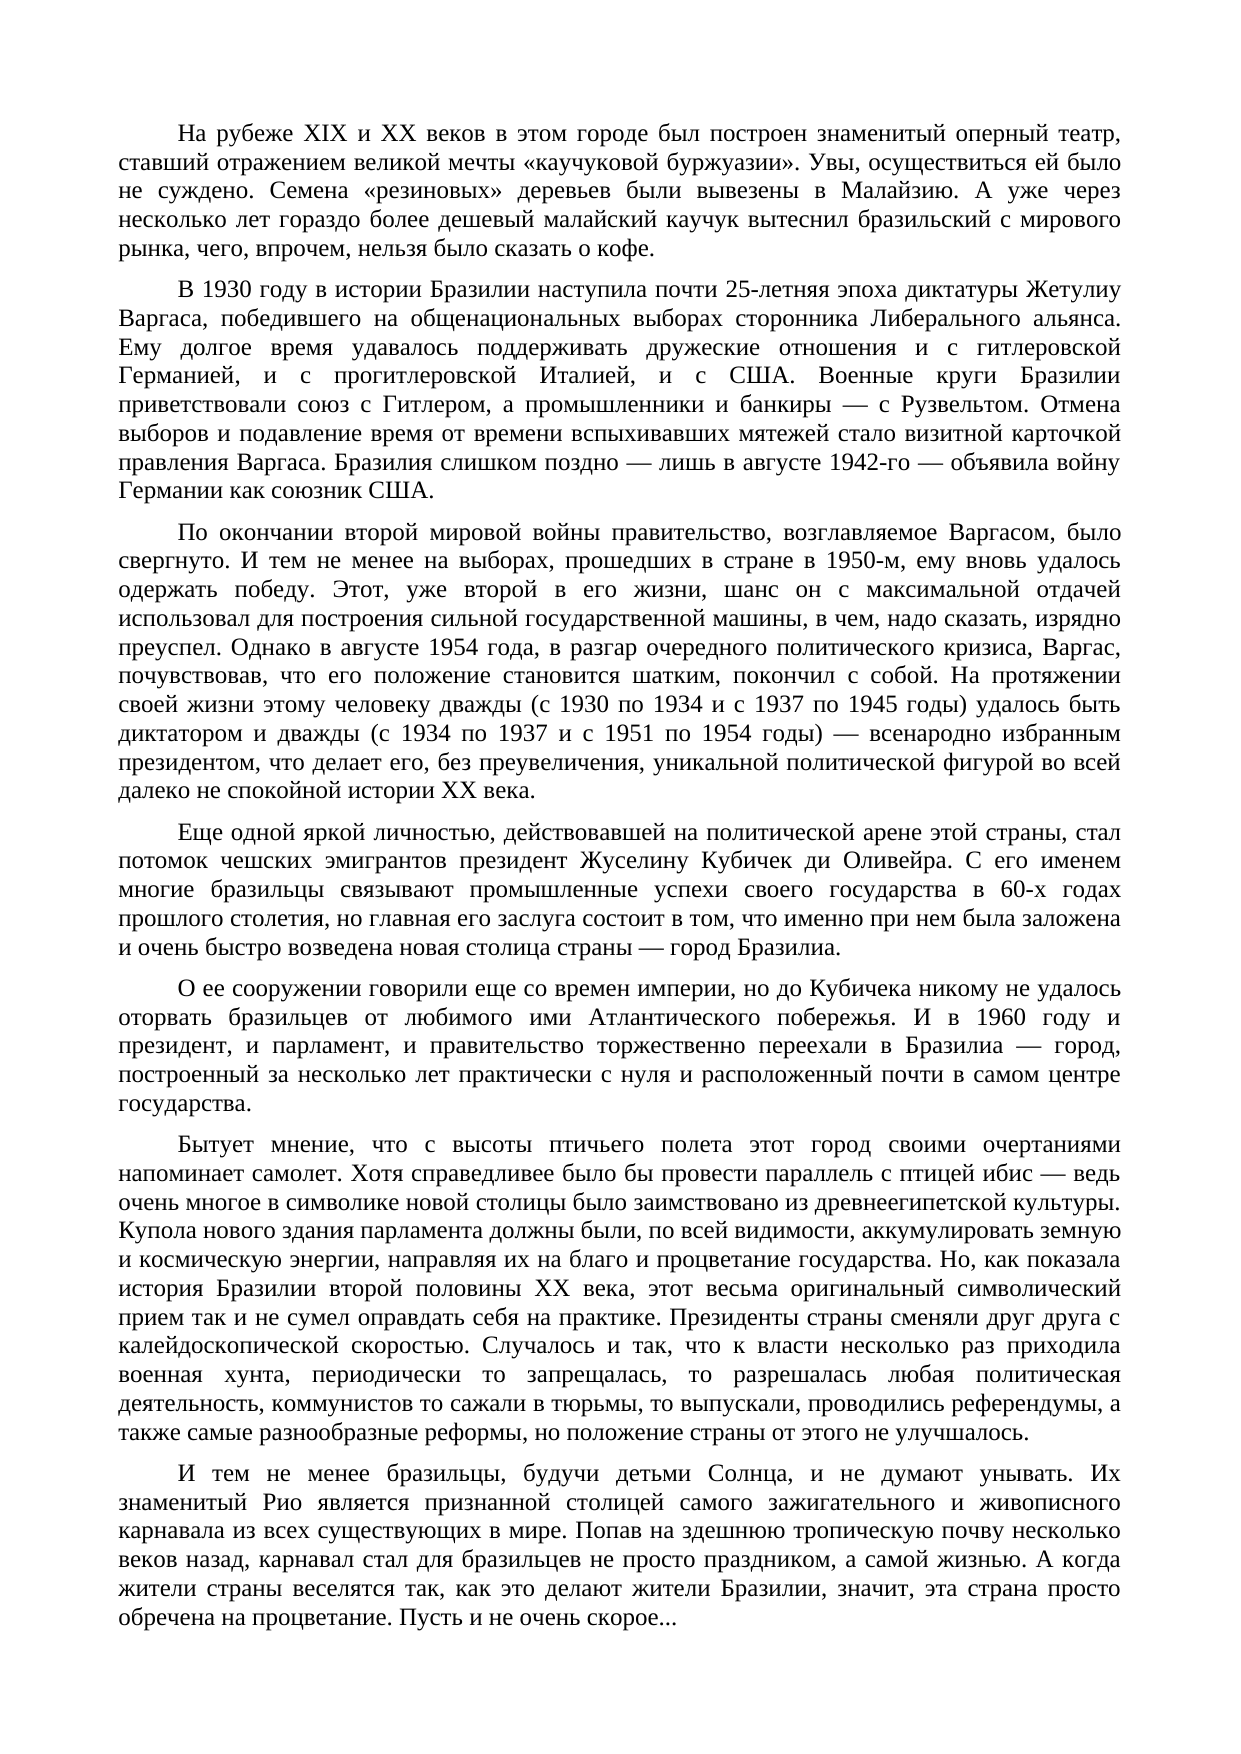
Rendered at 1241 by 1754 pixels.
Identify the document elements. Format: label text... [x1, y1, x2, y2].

text Бытует мнение, что с высоты птичьего полета этот город своими очертаниями напоминает самолет. Хотя справедливее было бы провести параллель с птицей ибис — ведь очень многое в символике новой столицы было заимствовано из древнеегипетской культуры. Купола нового здания парламента должны были, по всей видимости, аккумулировать земную и космическую энергии, направляя их на благо и процветание государства. Но, как показала история Бразилии второй половины XX века, этот весьма оригинальный символический прием так и не сумел оправдать себя на практике. Президенты страны сменяли друг друга с калейдоскопической скоростью. Случалось и так, что к власти несколько раз приходила военная хунта, периодически то запрещалась, то разрешалась любая политическая деятельность, коммунистов то сажали в тюрьмы, то выпускали, проводились референдумы, а также самые разнообразные реформы, но положение страны от этого не улучшалось. [118, 1129, 1122, 1446]
text В 1930 году в истории Бразилии наступила почти 25-летняя эпоха диктатуры Жетулиу Варгаса, победившего на общенациональных выборах сторонника Либерального альянса. Ему долгое время удавалось поддерживать дружеские отношения и с гитлеровской Германией, и с прогитлеровской Италией, и с США. Военные круги Бразилии приветствовали союз с Гитлером, а промышленники и банкиры — с Рузвельтом. Отмена выборов и подавление время от времени вспыхивавших мятежей стало визитной карточкой правления Варгаса. Бразилия слишком поздно — лишь в августе 1942-го — объявила войну Германии как союзник США. [118, 274, 1122, 504]
text О ее сооружении говорили еще со времен империи, но до Кубичека никому не удалось оторвать бразильцев от любимого ими Атлантического побережья. И в 1960 году и президент, и парламент, и правительство торжественно переехали в Бразилиа — город, построенный за несколько лет практически с нуля и расположенный почти в самом центре государства. [118, 973, 1122, 1117]
text И тем не менее бразильцы, будучи детьми Солнца, и не думают унывать. Их знаменитый Рио является признанной столицей самого зажигательного и живописного карнавала из всех существующих в мире. Попав на здешнюю тропическую почву несколько веков назад, карнавал стал для бразильцев не просто праздником, а самой жизнью. А когда жители страны веселятся так, как это делают жители Бразилии, значит, эта страна просто обречена на процветание. Пусть и не очень скорое... [118, 1458, 1122, 1631]
text На рубеже XIX и XX веков в этом городе был построен знаменитый оперный театр, ставший отражением великой мечты «каучуковой буржуазии». Увы, осуществиться ей было не суждено. Семена «резиновых» деревьев были вывезены в Малайзию. А уже через несколько лет гораздо более дешевый малайский каучук вытеснил бразильский с мирового рынка, чего, впрочем, нельзя было сказать о кофе. [118, 118, 1122, 262]
text Еще одной яркой личностью, действовавшей на политической арене этой страны, стал потомок чешских эмигрантов президент Жуселину Кубичек ди Оливейра. С его именем многие бразильцы связывают промышленные успехи своего государства в 60-х годах прошлого столетия, но главная его заслуга состоит в том, что именно при нем была заложена и очень быстро возведена новая столица страны — город Бразилиа. [118, 817, 1122, 961]
text По окончании второй мировой войны правительство, возглавляемое Варгасом, было свергнуто. И тем не менее на выборах, прошедших в стране в 1950-м, ему вновь удалось одержать победу. Этот, уже второй в его жизни, шанс он с максимальной отдачей использовал для построения сильной государственной машины, в чем, надо сказать, изрядно преуспел. Однако в августе 1954 года, в разгар очередного политического кризиса, Варгас, почувствовав, что его положение становится шатким, покончил с собой. На протяжении своей жизни этому человеку дважды (с 1930 по 1934 и с 1937 по 1945 годы) удалось быть диктатором и дважды (с 1934 по 1937 и с 1951 по 1954 годы) — всенародно избранным президентом, что делает его, без преувеличения, уникальной политической фигурой во всей далеко не спокойной истории XX века. [118, 517, 1122, 804]
